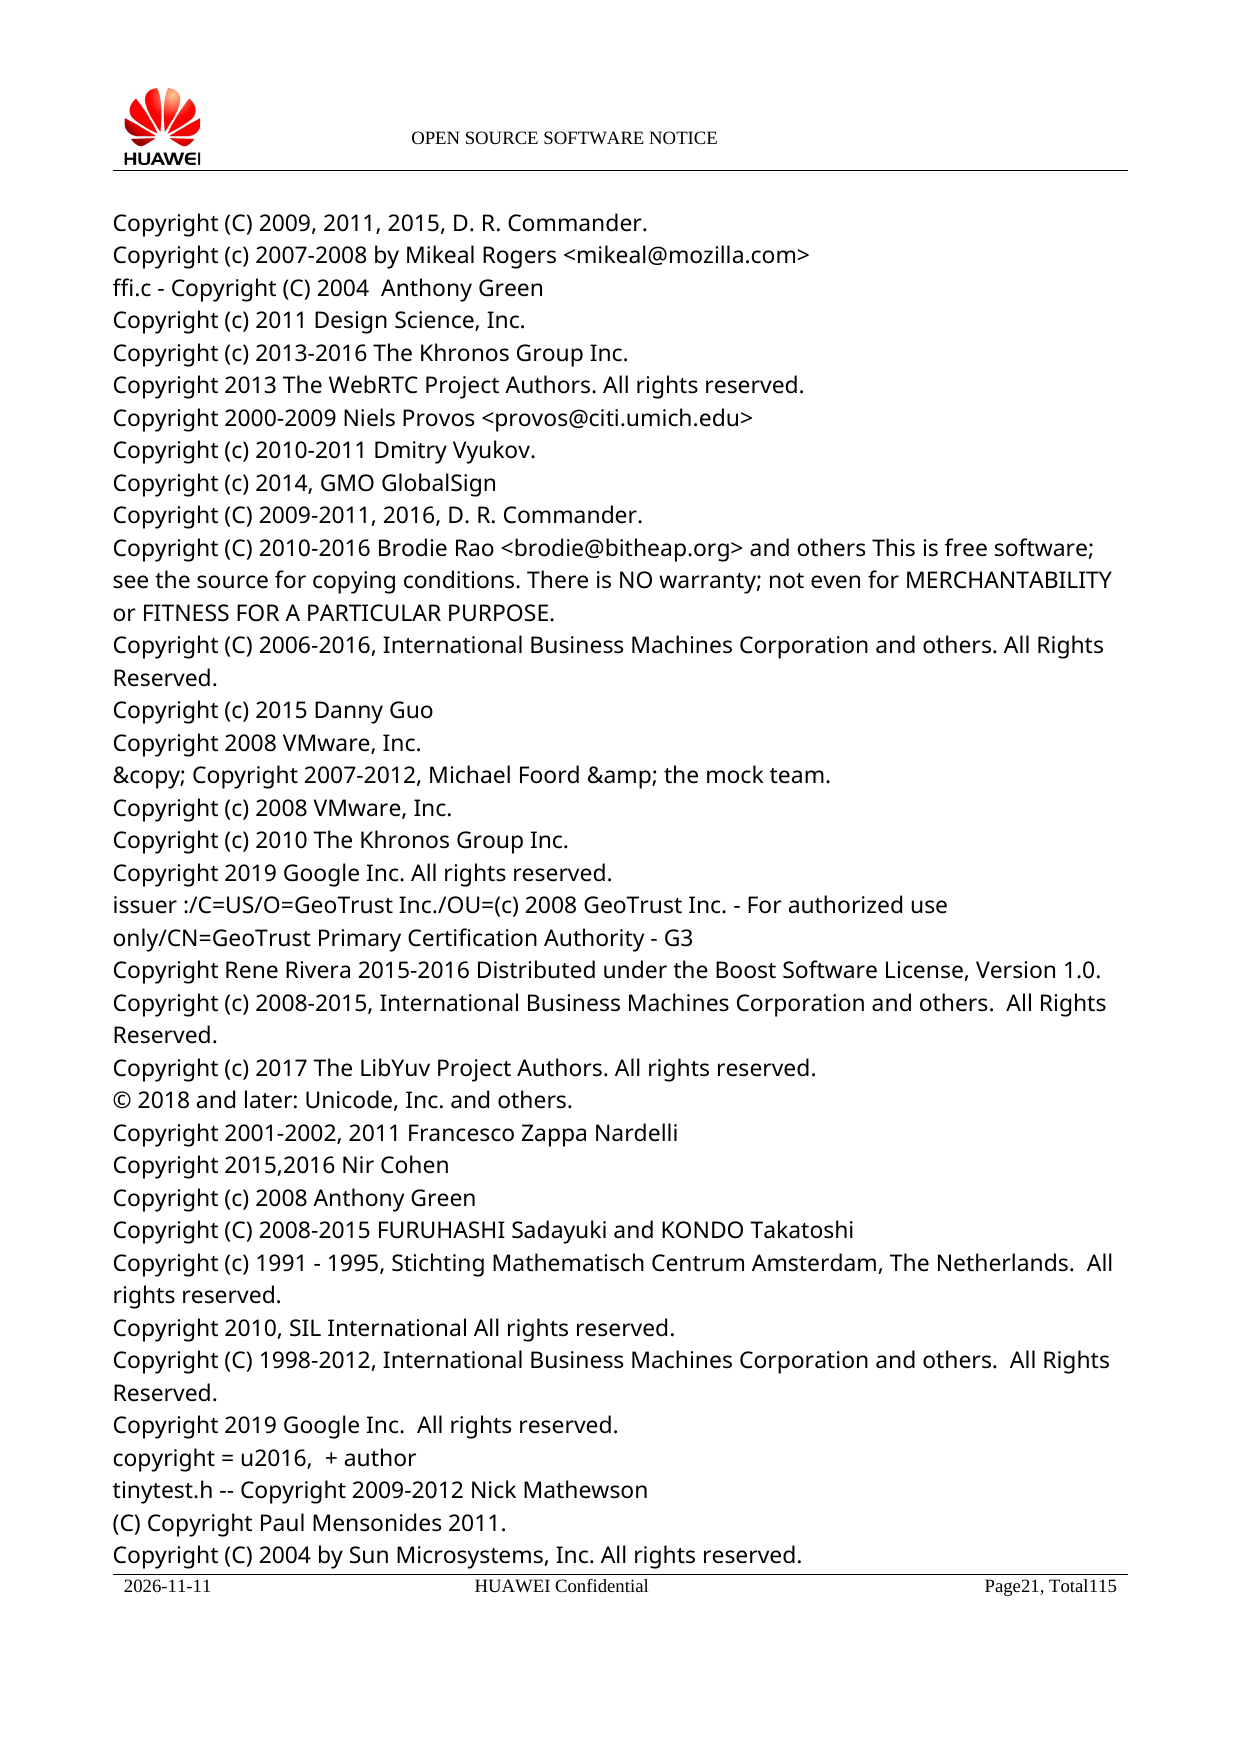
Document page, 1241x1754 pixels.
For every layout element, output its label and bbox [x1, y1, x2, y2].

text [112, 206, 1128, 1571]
picture [124, 88, 201, 165]
